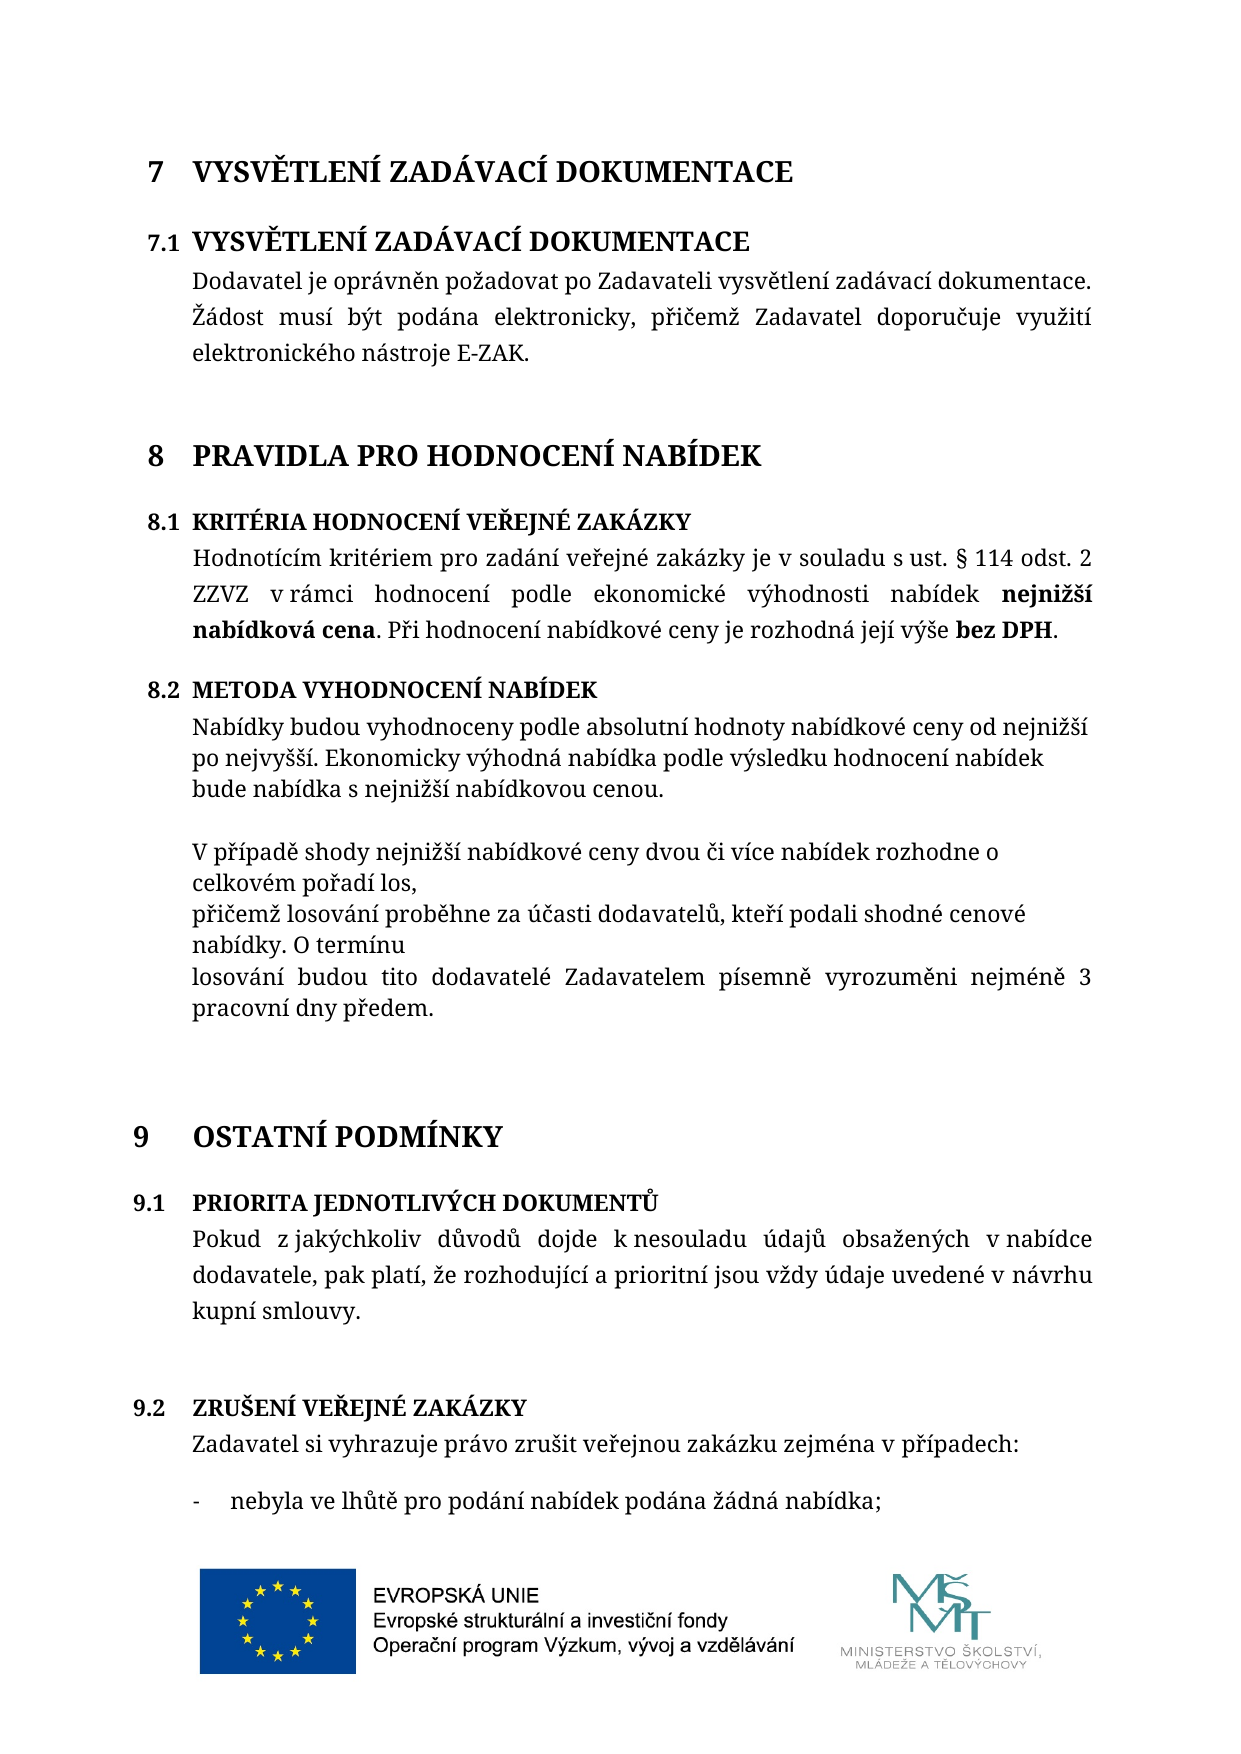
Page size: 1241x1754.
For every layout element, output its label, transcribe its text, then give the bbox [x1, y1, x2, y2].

text Dodavatel je oprávněn požadovat po Zadavateli vysvětlení zadávací dokumentace. Žádost musí být podána elektronicky, přičemž Zadavatel doporučuje využití elektronického nástroje E-ZAK. [192, 265, 1093, 368]
text V případě shody nejnižší nabídkové ceny dvou či více nabídek rozhodne o celkovém pořadí los, [192, 835, 1093, 898]
text losování budou tito dodavatelé Zadavatelem písemně vyrozuměni nejméně 3 pracovní dny předem. [192, 960, 1093, 1023]
text Nabídky budou vyhodnoceny podle absolutní hodnoty nabídkové ceny od nejnižší po nejvyšší. Ekonomicky výhodná nabídka podle výsledku hodnocení nabídek bude nabídka s nejnižší nabídkovou cenou. [192, 710, 1093, 804]
text přičemž losování proběhne za účasti dodavatelů, kteří podali shodné cenové nabídky. O termínu [192, 898, 1093, 960]
picture [147, 1516, 1093, 1726]
subtitle PRIORITA JEDNOTLIVÝCH DOKUMENTŮ [133, 1187, 1093, 1218]
subtitle VYSVĚTLENÍ ZADÁVACÍ DOKUMENTACE [147, 222, 1093, 259]
subtitle PRAVIDLA PRO HODNOCENÍ NABÍDEK [148, 435, 1093, 475]
text Zadavatel si vyhrazuje právo zrušit veřejnou zakázku zejména v případech: [192, 1428, 1093, 1459]
subtitle VYSVĚTLENÍ ZADÁVACÍ DOKUMENTACE [148, 152, 1093, 191]
text Hodnotícím kritériem pro zadání veřejné zakázky je v souladu s ust. § 114 odst. 2 ZZVZ v rámci hodnocení podle ekonomické výhodnosti nabídek nejnižší nabídková cena. Při hodnocení nabídkové ceny je rozhodná její výše bez DPH. [193, 542, 1093, 645]
subtitle ZRUŠENÍ VEŘEJNÉ ZAKÁZKY [133, 1392, 1093, 1423]
subtitle OSTATNÍ PODMÍNKY [133, 1117, 1093, 1156]
list nebyla ve lhůtě pro podání nabídek podána žádná nabídka; [193, 1485, 1093, 1516]
subtitle METODA VYHODNOCENÍ NABÍDEK [147, 674, 1093, 706]
text Pokud z jakýchkoliv důvodů dojde k nesouladu údajů obsažených v nabídce dodavatele, pak platí, že rozhodující a prioritní jsou vždy údaje uvedené v návrhu kupní smlouvy. [192, 1223, 1093, 1326]
subtitle KRITÉRIA HODNOCENÍ VEŘEJNÉ ZAKÁZKY [147, 506, 1093, 537]
